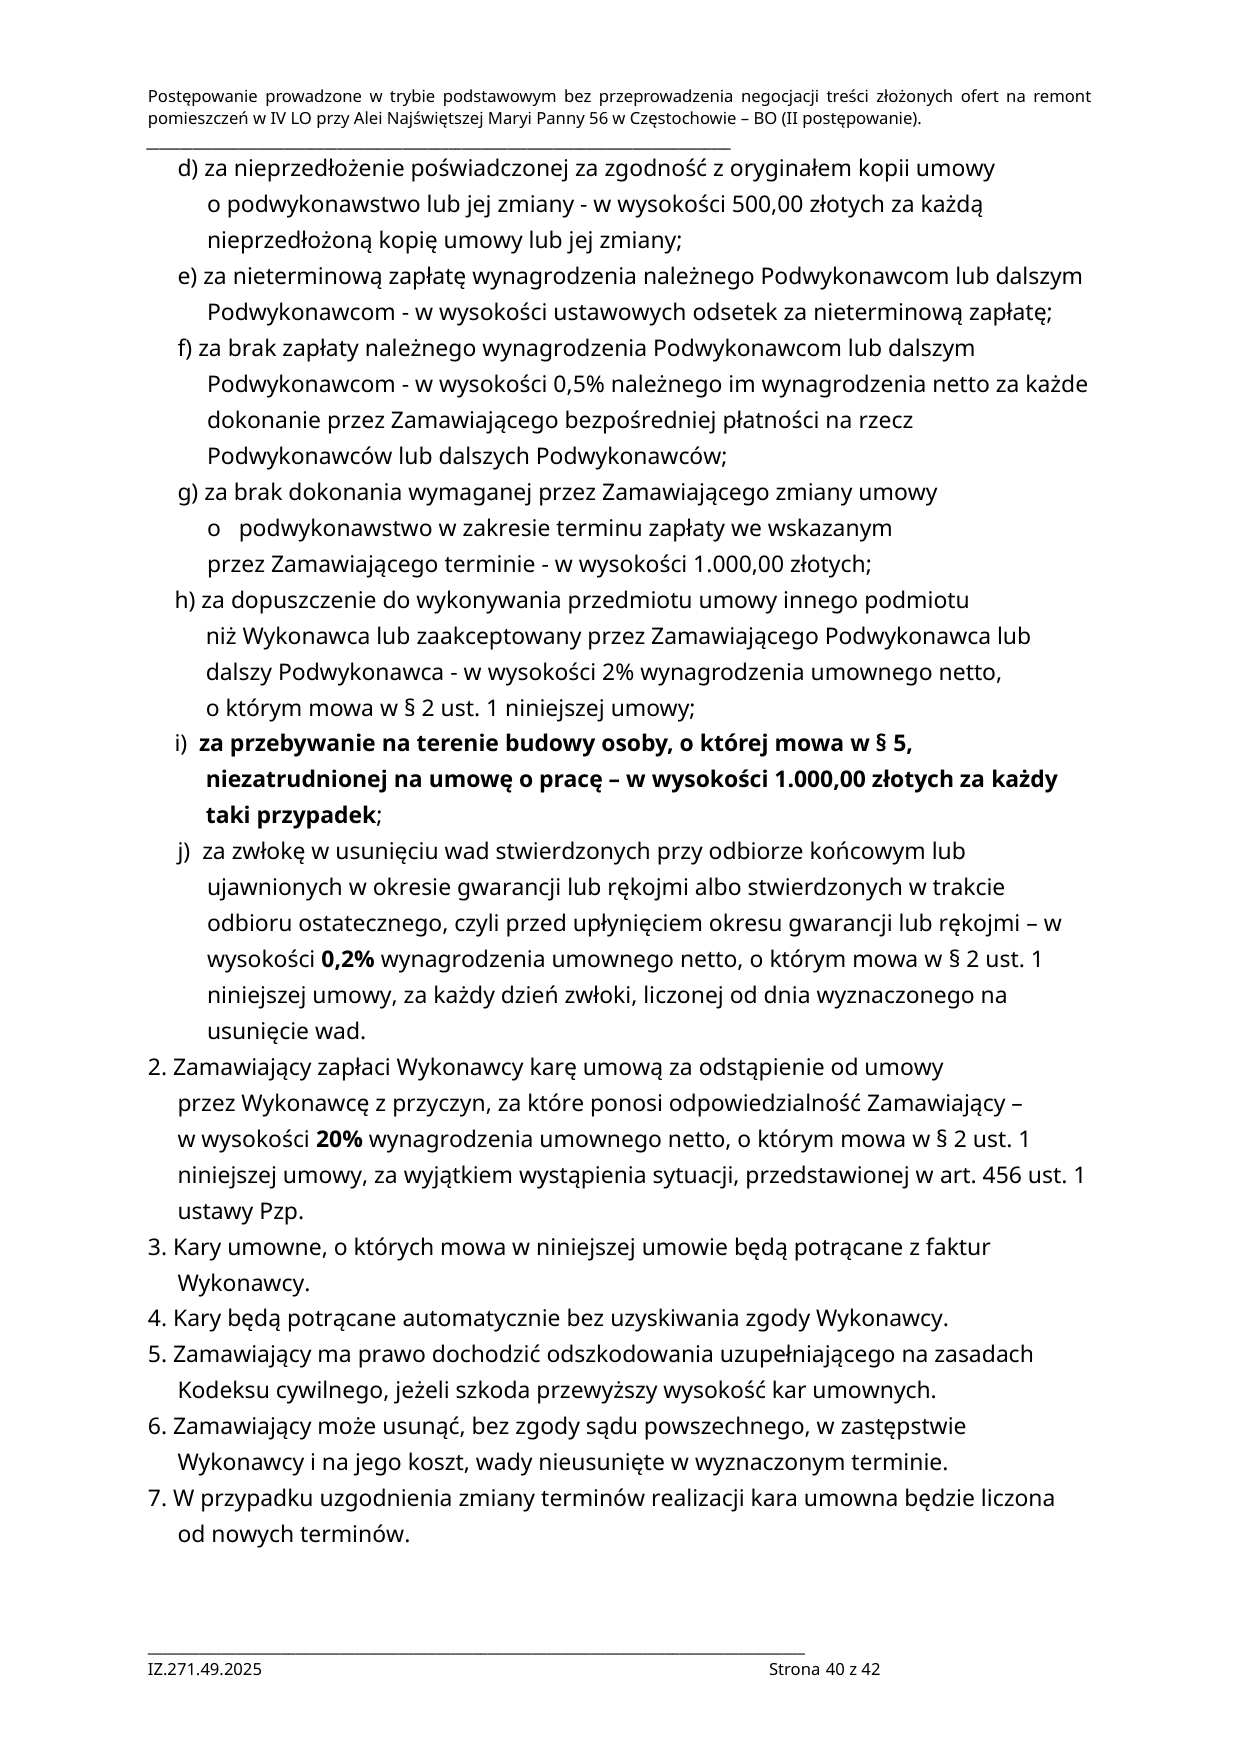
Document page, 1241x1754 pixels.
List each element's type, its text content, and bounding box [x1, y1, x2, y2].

text 7. W przypadku uzgodnienia zmiany terminów realizacji kara umowna będzie liczona od nowych terminów. [148, 1482, 1092, 1549]
text 3. Kary umowne, o których mowa w niniejszej umowie będą potrącane z faktur Wykonawcy. [148, 1231, 1092, 1298]
text f) za brak zapłaty należnego wynagrodzenia Podwykonawcom lub dalszym Podwykonawcom - w wysokości 0,5% należnego im wynagrodzenia netto za każde dokonanie przez Zamawiającego bezpośredniej płatności na rzecz Podwykonawców lub dalszych Podwykonawców; [177, 332, 1092, 471]
list i) za przebywanie na terenie budowy osoby, o której mowa w § 5, niezatrudnionej na umowę o pracę – w wysokości 1.000,00 złotych za każdy taki przypadek; [174, 727, 1092, 831]
text 4. Kary będą potrącane automatycznie bez uzyskiwania zgody Wykonawcy. [148, 1302, 1092, 1334]
list h) za dopuszczenie do wykonywania przedmiotu umowy innego podmiotu niż Wykonawca lub zaakceptowany przez Zamawiającego Podwykonawca lub dalszy Podwykonawca - w wysokości 2% wynagrodzenia umownego netto, o którym mowa w § 2 ust. 1 niniejszej umowy; [174, 584, 1092, 723]
text 5. Zamawiający ma prawo dochodzić odszkodowania uzupełniającego na zasadach Kodeksu cywilnego, jeżeli szkoda przewyższy wysokość kar umownych. [148, 1338, 1092, 1406]
text d) za nieprzedłożenie poświadczonej za zgodność z oryginałem kopii umowy o podwykonawstwo lub jej zmiany - w wysokości 500,00 złotych za każdą nieprzedłożoną kopię umowy lub jej zmiany; [177, 152, 1092, 256]
text j) za zwłokę w usunięciu wad stwierdzonych przy odbiorze końcowym lub ujawnionych w okresie gwarancji lub rękojmi albo stwierdzonych w trakcie odbioru ostatecznego, czyli przed upłynięciem okresu gwarancji lub rękojmi – w wysokości 0,2% wynagrodzenia umownego netto, o którym mowa w § 2 ust. 1 niniejszej umowy, za każdy dzień zwłoki, liczonej od dnia wyznaczonego na usunięcie wad. [177, 835, 1092, 1046]
text e) za nieterminową zapłatę wynagrodzenia należnego Podwykonawcom lub dalszym Podwykonawcom - w wysokości ustawowych odsetek za nieterminową zapłatę; [177, 260, 1092, 327]
text 6. Zamawiający może usunąć, bez zgody sądu powszechnego, w zastępstwie Wykonawcy i na jego koszt, wady nieusunięte w wyznaczonym terminie. [148, 1410, 1092, 1477]
text g) za brak dokonania wymaganej przez Zamawiającego zmiany umowy o podwykonawstwo w zakresie terminu zapłaty we wskazanym przez Zamawiającego terminie - w wysokości 1.000,00 złotych; [177, 476, 1092, 579]
text 2. Zamawiający zapłaci Wykonawcy karę umową za odstąpienie od umowy przez Wykonawcę z przyczyn, za które ponosi odpowiedzialność Zamawiający – w wysokości 20% wynagrodzenia umownego netto, o którym mowa w § 2 ust. 1 niniejszej umowy, za wyjątkiem wystąpienia sytuacji, przedstawionej w art. 456 ust. 1 ustawy Pzp. [148, 1051, 1092, 1226]
